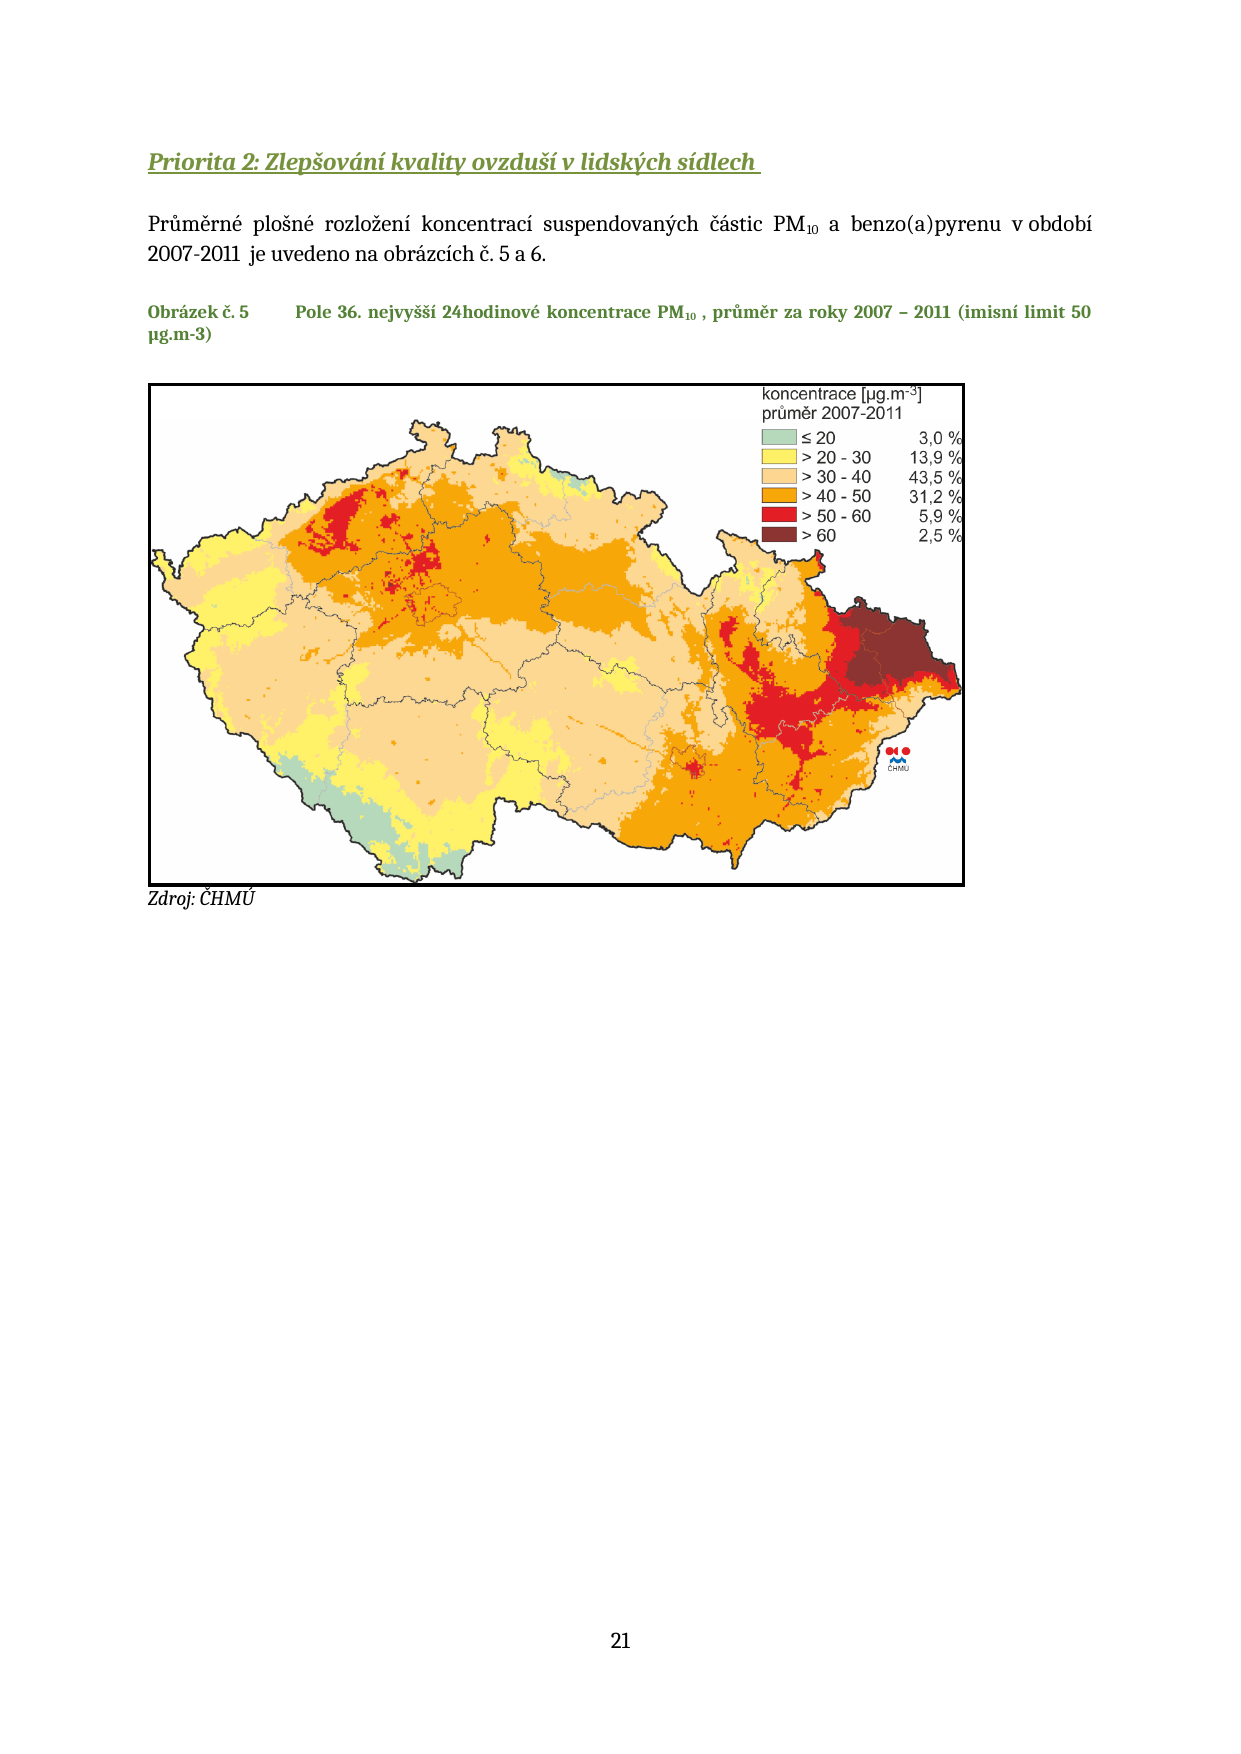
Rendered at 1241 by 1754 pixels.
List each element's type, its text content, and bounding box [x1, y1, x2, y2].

text Zdroj: ČHMÚ [148, 887, 1092, 911]
picture [151, 386, 962, 883]
text Pole 36. nejvyšší 24hodinové koncentrace PM10 , průměr za roky 2007 – 2011 (imisní limit 50 µg.m-3) [148, 302, 1092, 345]
text Priorita 2: Zlepšování kvality ovzduší v lidských sídlech [148, 148, 1092, 176]
text Průměrné plošné rozložení koncentrací suspendovaných částic PM10 a benzo(a)pyrenu v období 2007-2011 je uvedeno na obrázcích č. 5 a 6. [148, 211, 1092, 267]
